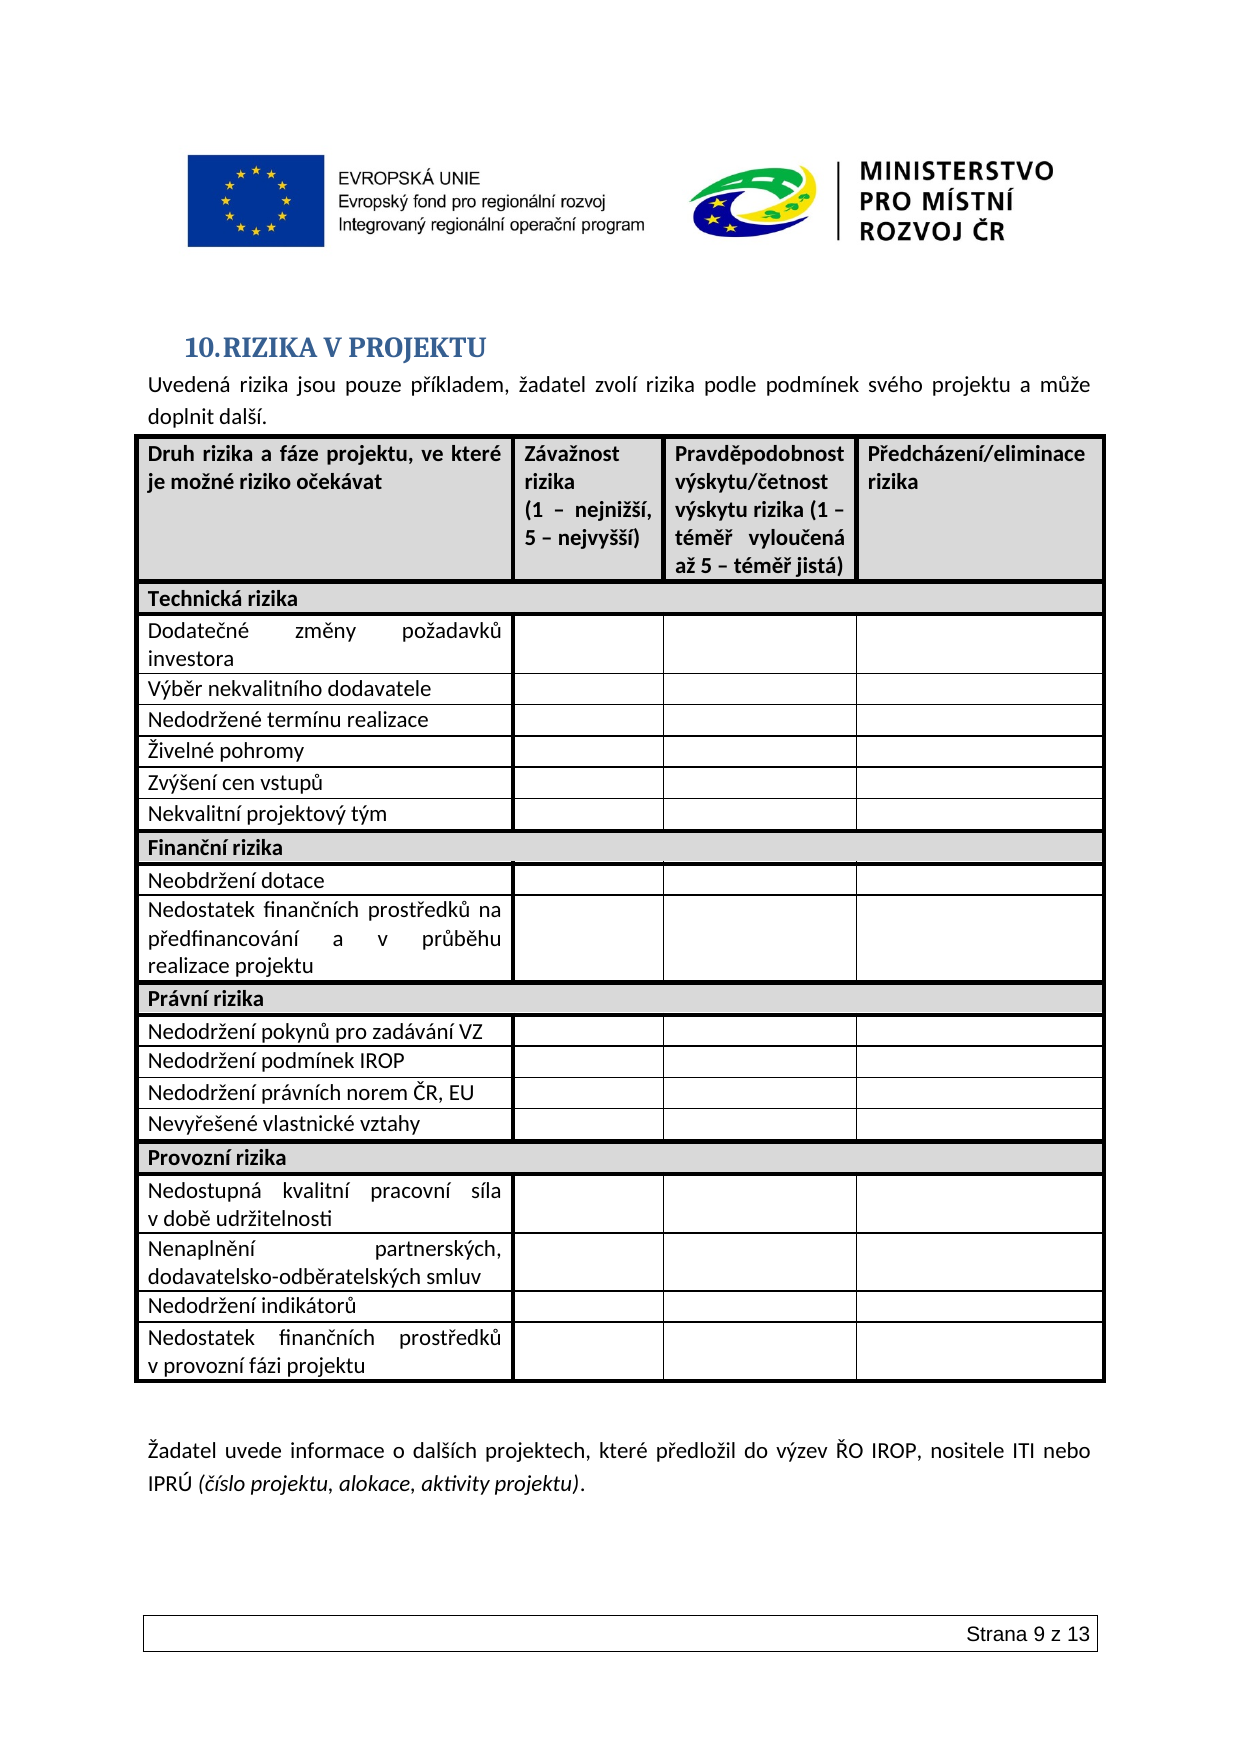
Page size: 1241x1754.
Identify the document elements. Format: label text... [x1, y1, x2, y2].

table_cell [664, 1176, 856, 1232]
table_cell [664, 1234, 856, 1290]
table_cell [664, 866, 856, 894]
table_header Předcházení/eliminace rizika [859, 439, 1102, 579]
table_cell Zvýšení cen vstupů [139, 768, 511, 797]
table_cell Nekvalitní projektový tým [139, 799, 511, 829]
table_cell [857, 1234, 1102, 1290]
table_cell [857, 768, 1102, 797]
table_cell Nedodržení pokynů pro zadávání VZ [139, 1017, 511, 1045]
table_cell [664, 1078, 856, 1108]
table_cell Právní rizika [139, 985, 1102, 1012]
table_cell [515, 1078, 663, 1108]
table_cell [857, 799, 1102, 829]
table_cell [664, 1292, 856, 1321]
table_cell [857, 896, 1102, 980]
picture [157, 123, 1083, 277]
table_cell Nedodržení právních norem ČR, EU [139, 1078, 511, 1108]
table_cell [664, 705, 856, 735]
table_cell [515, 1109, 663, 1139]
table_cell [515, 896, 663, 980]
table_cell [857, 737, 1102, 766]
table_cell [515, 1017, 663, 1045]
table_cell [664, 768, 856, 797]
table_cell [857, 866, 1102, 894]
table_cell Finanční rizika [139, 833, 1102, 861]
table_cell [664, 799, 856, 829]
table_cell Provozní rizika [139, 1144, 1102, 1172]
table_cell [515, 1323, 663, 1379]
table_cell Dodatečné změny požadavků investora [139, 616, 511, 672]
table_cell [664, 896, 856, 980]
table_cell [664, 1047, 856, 1076]
table_cell [515, 705, 663, 735]
table_cell [515, 866, 663, 894]
text Uvedená rizika jsou pouze příkladem, žadatel zvolí rizika podle podmínek svého projektu a může doplnit další. [148, 370, 1093, 430]
table_cell [515, 1292, 663, 1321]
text Žadatel uvede informace o dalších projektech, které předložil do výzev ŘO IROP, nositele ITI nebo IPRÚ (číslo projektu, alokace, aktivity projektu). [148, 1436, 1093, 1497]
table_cell [857, 1017, 1102, 1045]
table_cell [664, 674, 856, 704]
table_cell [857, 1176, 1102, 1232]
table_cell [857, 705, 1102, 735]
table_cell [515, 1176, 663, 1232]
table_cell Nedostatek finančních prostředků na předfinancování a v průběhu realizace projektu [139, 896, 511, 980]
table_cell Živelné pohromy [139, 737, 511, 766]
table_cell [515, 674, 663, 704]
table_cell [515, 616, 663, 672]
table_cell [857, 1047, 1102, 1076]
table_cell Nenaplnění partnerských, dodavatelsko-odběratelských smluv [139, 1234, 511, 1290]
table_cell Nedodržení podmínek IROP [139, 1047, 511, 1076]
table_header Pravděpodobnost výskytu/četnost výskytu rizika (1 – téměř vyloučená až 5 – téměř jistá) [666, 439, 854, 579]
table_header Závažnost rizika (1 – nejnižší, 5 – nejvyšší) [515, 439, 661, 579]
table_cell Výběr nekvalitního dodavatele [139, 674, 511, 704]
table_cell [664, 737, 856, 766]
table_cell [857, 1323, 1102, 1379]
table_header Druh rizika a fáze projektu, ve které je možné riziko očekávat [139, 439, 511, 579]
table_cell Technická rizika [139, 584, 1102, 612]
table_cell [515, 799, 663, 829]
table_cell Nevyřešené vlastnické vztahy [139, 1109, 511, 1139]
table_cell Nedostupná kvalitní pracovní síla v době udržitelnosti [139, 1176, 511, 1232]
table_cell [664, 1017, 856, 1045]
table_cell Nedodržené termínu realizace [139, 705, 511, 735]
table_cell [515, 1234, 663, 1290]
table_cell Nedostatek finančních prostředků v provozní fázi projektu [139, 1323, 511, 1379]
table_cell [857, 616, 1102, 672]
table_cell [664, 1109, 856, 1139]
table_cell [857, 1109, 1102, 1139]
table_cell [515, 1047, 663, 1076]
table_cell [664, 616, 856, 672]
table_cell [515, 737, 663, 766]
subtitle rizika v projektu [185, 198, 1093, 365]
table_cell [857, 674, 1102, 704]
table_cell [515, 768, 663, 797]
table_cell [857, 1078, 1102, 1108]
table_cell Nedodržení indikátorů [139, 1292, 511, 1321]
table_cell Neobdržení dotace [139, 866, 511, 894]
table_cell [664, 1323, 856, 1379]
table_cell [857, 1292, 1102, 1321]
